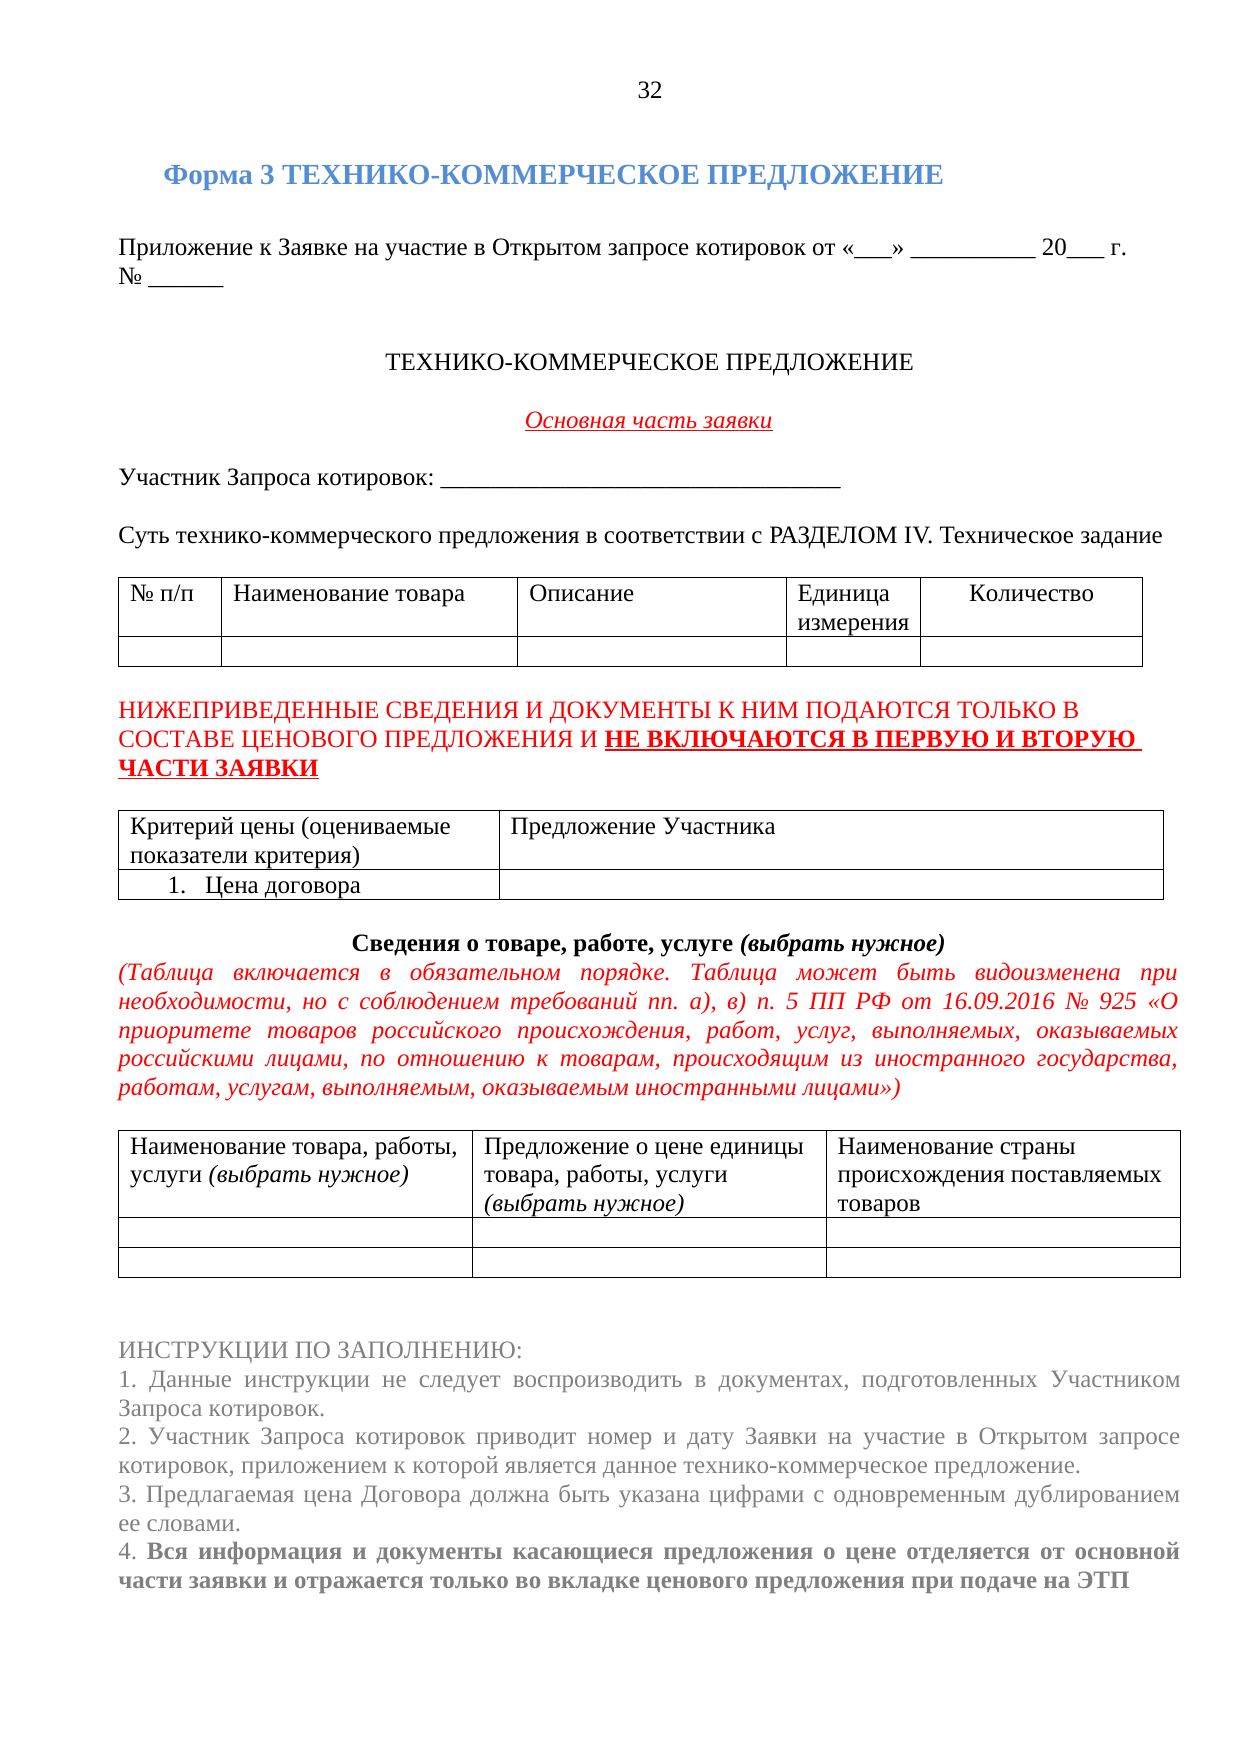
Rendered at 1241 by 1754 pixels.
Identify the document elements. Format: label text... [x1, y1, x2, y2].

text Форма 3 ТЕХНИКО-КОММЕРЧЕСКОЕ ПРЕДЛОЖЕНИЕ [163, 157, 1181, 191]
table_header Наименование товара [222, 578, 517, 636]
table_header Предложение Участника [500, 811, 1163, 869]
table_cell [473, 1218, 826, 1247]
table_header Критерий цены (оцениваемые показатели критерия) [119, 811, 499, 869]
table_cell [518, 637, 786, 666]
table_cell [787, 637, 920, 666]
table_cell [222, 637, 517, 666]
table_cell [119, 1248, 472, 1277]
table_header Единица измерения [787, 578, 920, 636]
table_cell [827, 1248, 1180, 1277]
text Приложение к Заявке на участие в Открытом запросе котировок от «___» __________ 20___ г. [118, 232, 1181, 261]
text 2. Участник Запроса котировок приводит номер и дату Заявки на участие в Открытом запросе котировок, приложением к которой является данное технико-коммерческое предложение. [118, 1421, 1181, 1479]
text ТЕХНИКО-КОММЕРЧЕСКОЕ ПРЕДЛОЖЕНИЕ [118, 347, 1181, 376]
text 3. Предлагаемая цена Договора должна быть указана цифрами с одновременным дублированием ее словами. [118, 1479, 1181, 1536]
table_header Наименование товара, работы, услуги (выбрать нужное) [119, 1131, 472, 1217]
table_header Предложение о цене единицы товара, работы, услуги (выбрать нужное) [473, 1131, 826, 1217]
table_cell [921, 637, 1142, 666]
text 1. Данные инструкции не следует воспроизводить в документах, подготовленных Участником Запроса котировок. [118, 1364, 1181, 1421]
text Основная часть заявки [118, 405, 1181, 433]
text 4. Вся информация и документы касающиеся предложения о цене отделяется от основной части заявки и отражается только во вкладке ценового предложения при подаче на ЭТП [118, 1536, 1181, 1594]
text Суть технико-коммерческого предложения в соответствии с РАЗДЕЛОМ IV. Техническое задание [118, 520, 1181, 548]
table_header Описание [518, 578, 786, 636]
text (Таблица включается в обязательном порядке. Таблица может быть видоизменена при необходимости, но с соблюдением требований пп. а), в) п. 5 ПП РФ от 16.09.2016 № 925 «О приоритете товаров российского происхождения, работ, услуг, выполняемых, оказываемых российскими лицами, по отношению к товарам, происходящим из иностранного государства, работам, услугам, выполняемым, оказываемым иностранными лицами») [118, 957, 1181, 1101]
table_cell [827, 1218, 1180, 1247]
text Участник Запроса котировок: ________________________________ [118, 462, 1181, 491]
text ИНСТРУКЦИИ ПО ЗАПОЛНЕНИЮ: [118, 1335, 1181, 1364]
text № ______ [118, 261, 1181, 290]
table_header № п/п [119, 578, 221, 636]
table_header Количество [921, 578, 1142, 636]
table_cell [119, 637, 221, 666]
table_cell [119, 1218, 472, 1247]
text НИЖЕПРИВЕДЕННЫЕ СВЕДЕНИЯ И ДОКУМЕНТЫ К НИМ ПОДАЮТСЯ ТОЛЬКО В СОСТАВЕ ЦЕНОВОГО ПРЕДЛОЖЕНИЯ И НЕ ВКЛЮЧАЮТСЯ В ПЕРВУЮ И ВТОРУЮ ЧАСТИ ЗАЯВКИ [118, 695, 1181, 782]
text Сведения о товаре, работе, услуге (выбрать нужное) [118, 928, 1181, 957]
table_header Наименование страны происхождения поставляемых товаров [827, 1131, 1180, 1217]
table_cell [500, 870, 1163, 899]
table_cell Цена договора [119, 870, 499, 899]
table_cell [473, 1248, 826, 1277]
